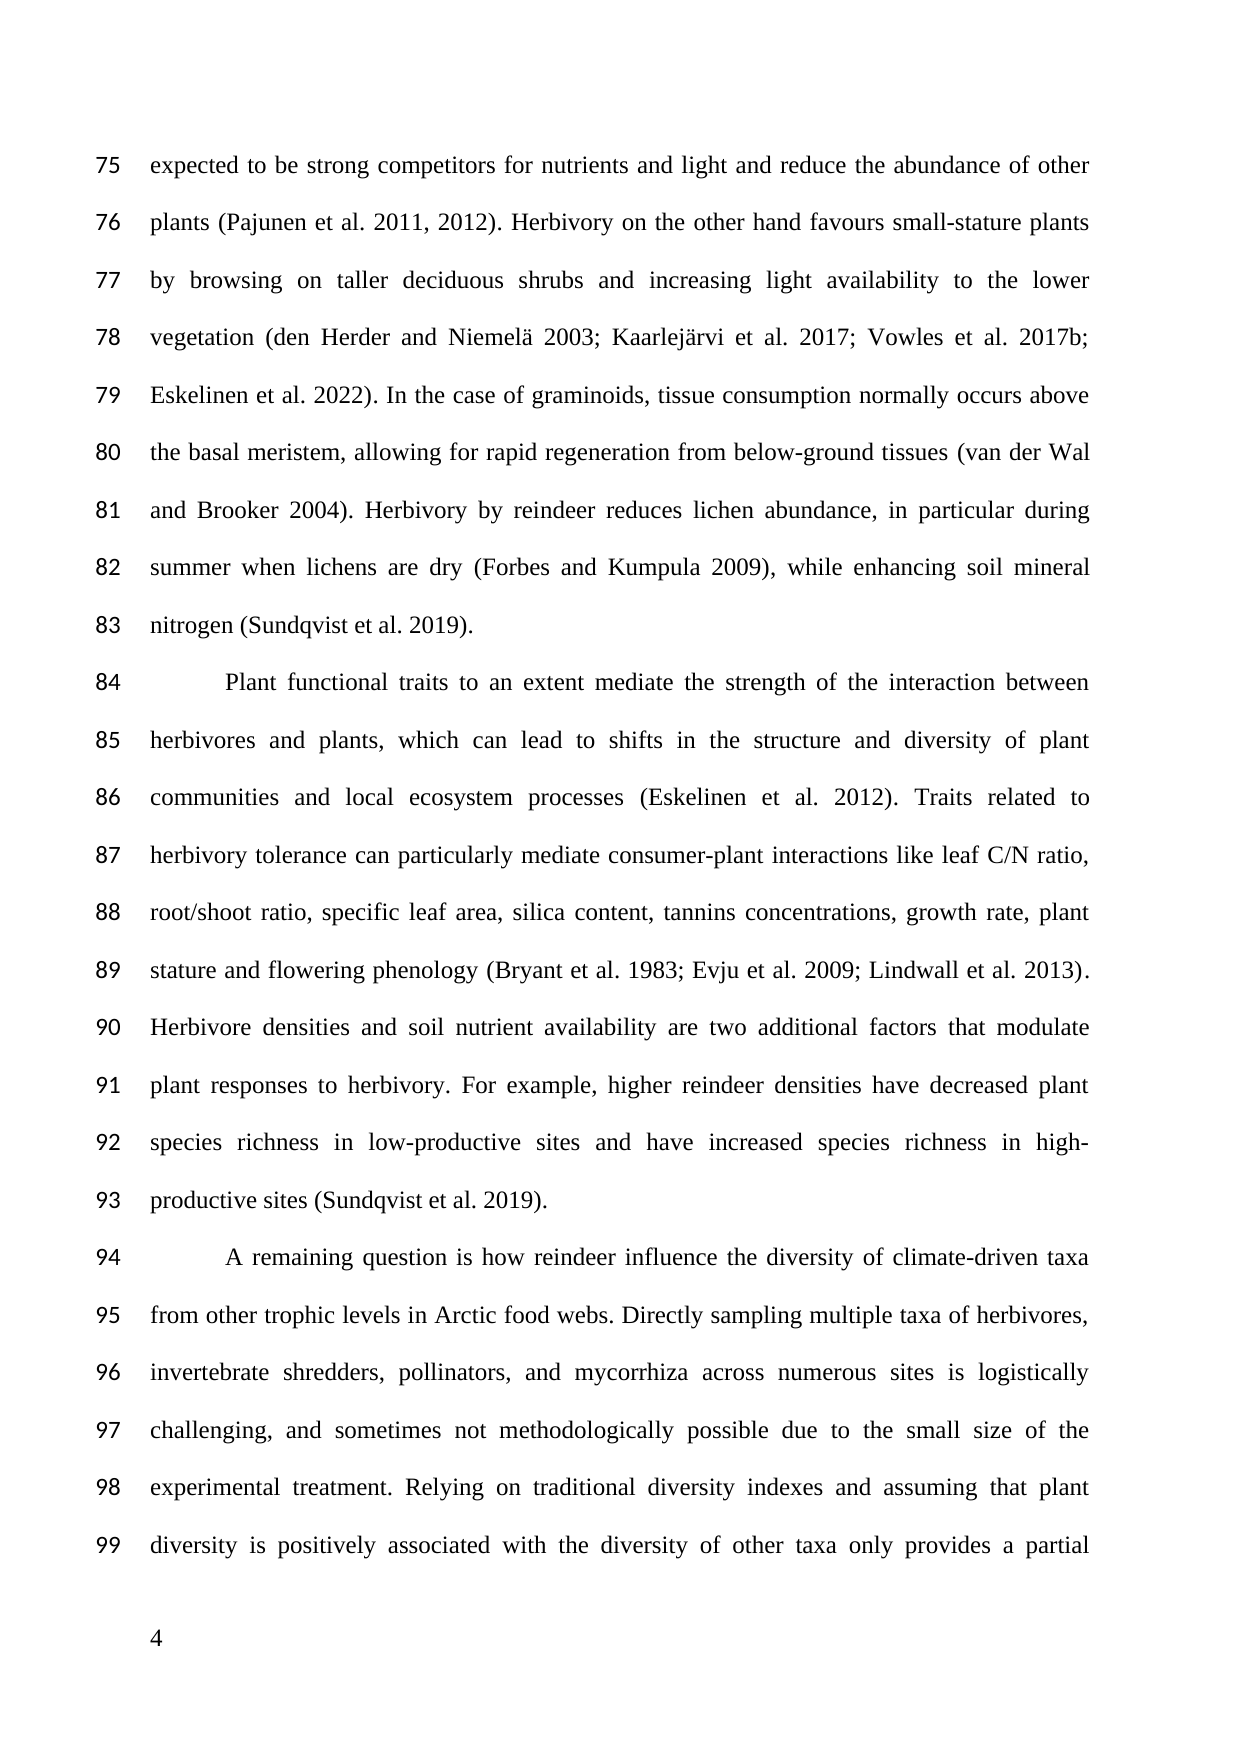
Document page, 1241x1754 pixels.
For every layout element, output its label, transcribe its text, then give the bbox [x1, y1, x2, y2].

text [150, 150, 1090, 639]
text Plant functional traits to an extent mediate the strength of the interaction between herbivores and plants, which can lead to shifts in the structure and diversity of plant communities and local ecosystem processes . Traits related to herbivory tolerance can particularly mediate consumer-plant interactions like leaf C/N ratio, root/shoot ratio, specific leaf area, silica content, tannins concentrations, growth rate, plant stature and flowering phenology . Herbivore densities and soil nutrient availability are two additional factors that modulate plant responses to herbivory. For example, higher reindeer densities have decreased plant species richness in low-productive sites and have increased species richness in high-productive sites . [150, 667, 1090, 1214]
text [150, 1242, 1090, 1559]
